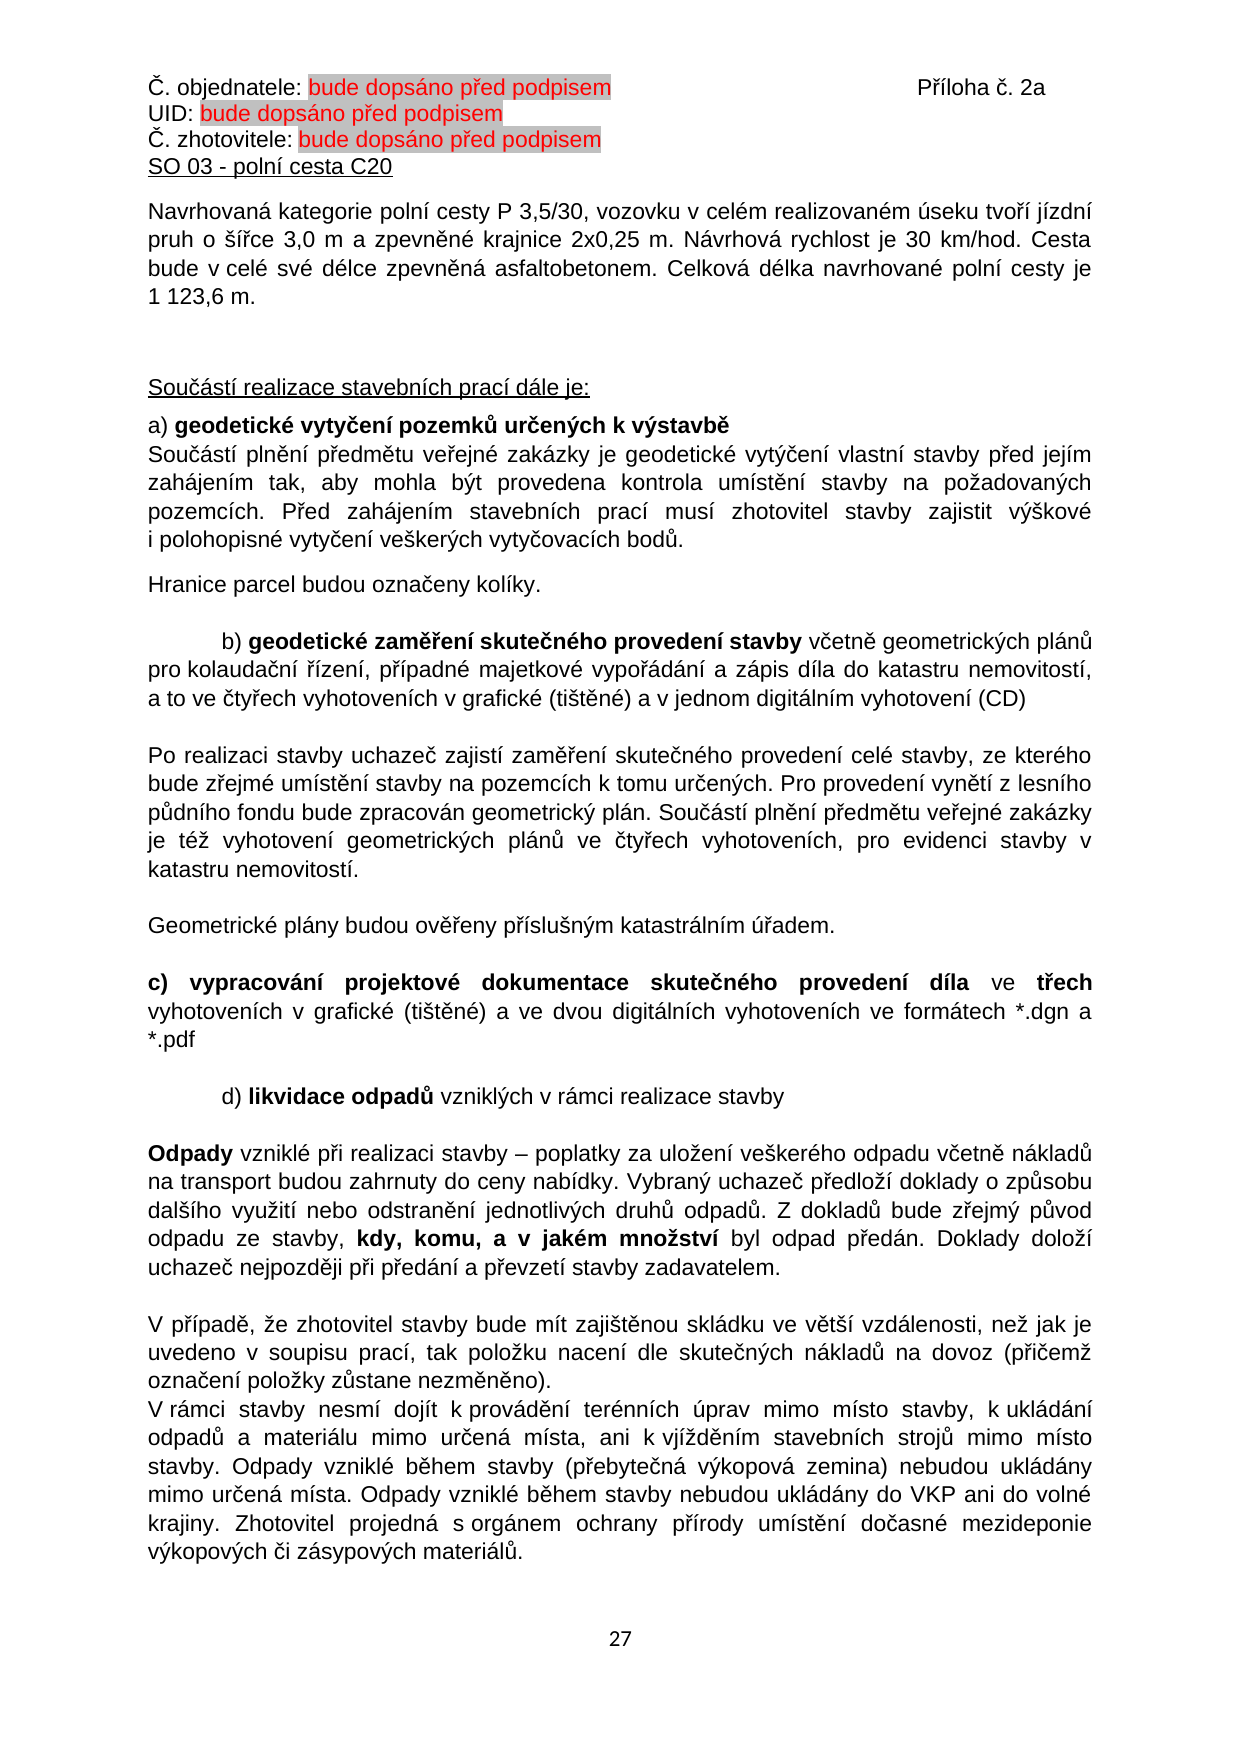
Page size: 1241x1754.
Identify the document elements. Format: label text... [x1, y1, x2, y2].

text Geometrické plány budou ověřeny příslušným katastrálním úřadem. [148, 912, 1093, 939]
text Součástí plnění předmětu veřejné zakázky je geodetické vytýčení vlastní stavby před jejím zahájením tak, aby mohla být provedena kontrola umístění stavby na požadovaných pozemcích. Před zahájením stavebních prací musí zhotovitel stavby zajistit výškové i polohopisné vytyčení veškerých vytyčovacích bodů. [148, 441, 1093, 552]
text c) vypracování projektové dokumentace skutečného provedení díla ve třech vyhotoveních v grafické (tištěné) a ve dvou digitálních vyhotoveních ve formátech *.dgn a *.pdf [148, 969, 1093, 1052]
list d) likvidace odpadů vzniklých v rámci realizace stavby [148, 1083, 1093, 1109]
text Odpady vzniklé při realizaci stavby – poplatky za uložení veškerého odpadu včetně nákladů na transport budou zahrnuty do ceny nabídky. Vybraný uchazeč předloží doklady o způsobu dalšího využití nebo odstranění jednotlivých druhů odpadů. Z dokladů bude zřejmý původ odpadu ze stavby, kdy, komu, a v jakém množství byl odpad předán. Doklady doloží uchazeč nejpozději při předání a převzetí stavby zadavatelem. [148, 1140, 1093, 1280]
list b) geodetické zaměření skutečného provedení stavby včetně geometrických plánů pro kolaudační řízení, případné majetkové vypořádání a zápis díla do katastru nemovitostí, a to ve čtyřech vyhotoveních v grafické (tištěné) a v jednom digitálním vyhotovení (CD) [148, 628, 1093, 711]
text V rámci stavby nesmí dojít k provádění terénních úprav mimo místo stavby, k ukládání odpadů a materiálu mimo určená místa, ani k vjížděním stavebních strojů mimo místo stavby. Odpady vzniklé během stavby (přebytečná výkopová zemina) nebudou ukládány mimo určená místa. Odpady vzniklé během stavby nebudou ukládány do VKP ani do volné krajiny. Zhotovitel projedná s orgánem ochrany přírody umístění dočasné mezideponie výkopových či zásypových materiálů. [148, 1396, 1093, 1564]
text Po realizaci stavby uchazeč zajistí zaměření skutečného provedení celé stavby, ze kterého bude zřejmé umístění stavby na pozemcích k tomu určených. Pro provedení vynětí z lesního půdního fondu bude zpracován geometrický plán. Součástí plnění předmětu veřejné zakázky je též vyhotovení geometrických plánů ve čtyřech vyhotoveních, pro evidenci stavby v katastru nemovitostí. [148, 742, 1093, 882]
text Hranice parcel budou označeny kolíky. [148, 571, 1093, 597]
text SO 03 - polní cesta C20 [148, 153, 1093, 179]
text V případě, že zhotovitel stavby bude mít zajištěnou skládku ve větší vzdálenosti, než jak je uvedeno v soupisu prací, tak položku nacení dle skutečných nákladů na dovoz (přičemž označení položky zůstane nezměněno). [148, 1311, 1093, 1394]
text Navrhovaná kategorie polní cesty P 3,5/30, vozovku v celém realizovaném úseku tvoří jízdní pruh o šířce 3,0 m a zpevněné krajnice 2x0,25 m. Návrhová rychlost je 30 km/hod. Cesta bude v celé své délce zpevněná asfaltobetonem. Celková délka navrhované polní cesty je 1 123,6 m. [148, 198, 1093, 309]
text a) geodetické vytyčení pozemků určených k výstavbě [148, 412, 1093, 439]
text Součástí realizace stavebních prací dále je: [148, 373, 1093, 400]
